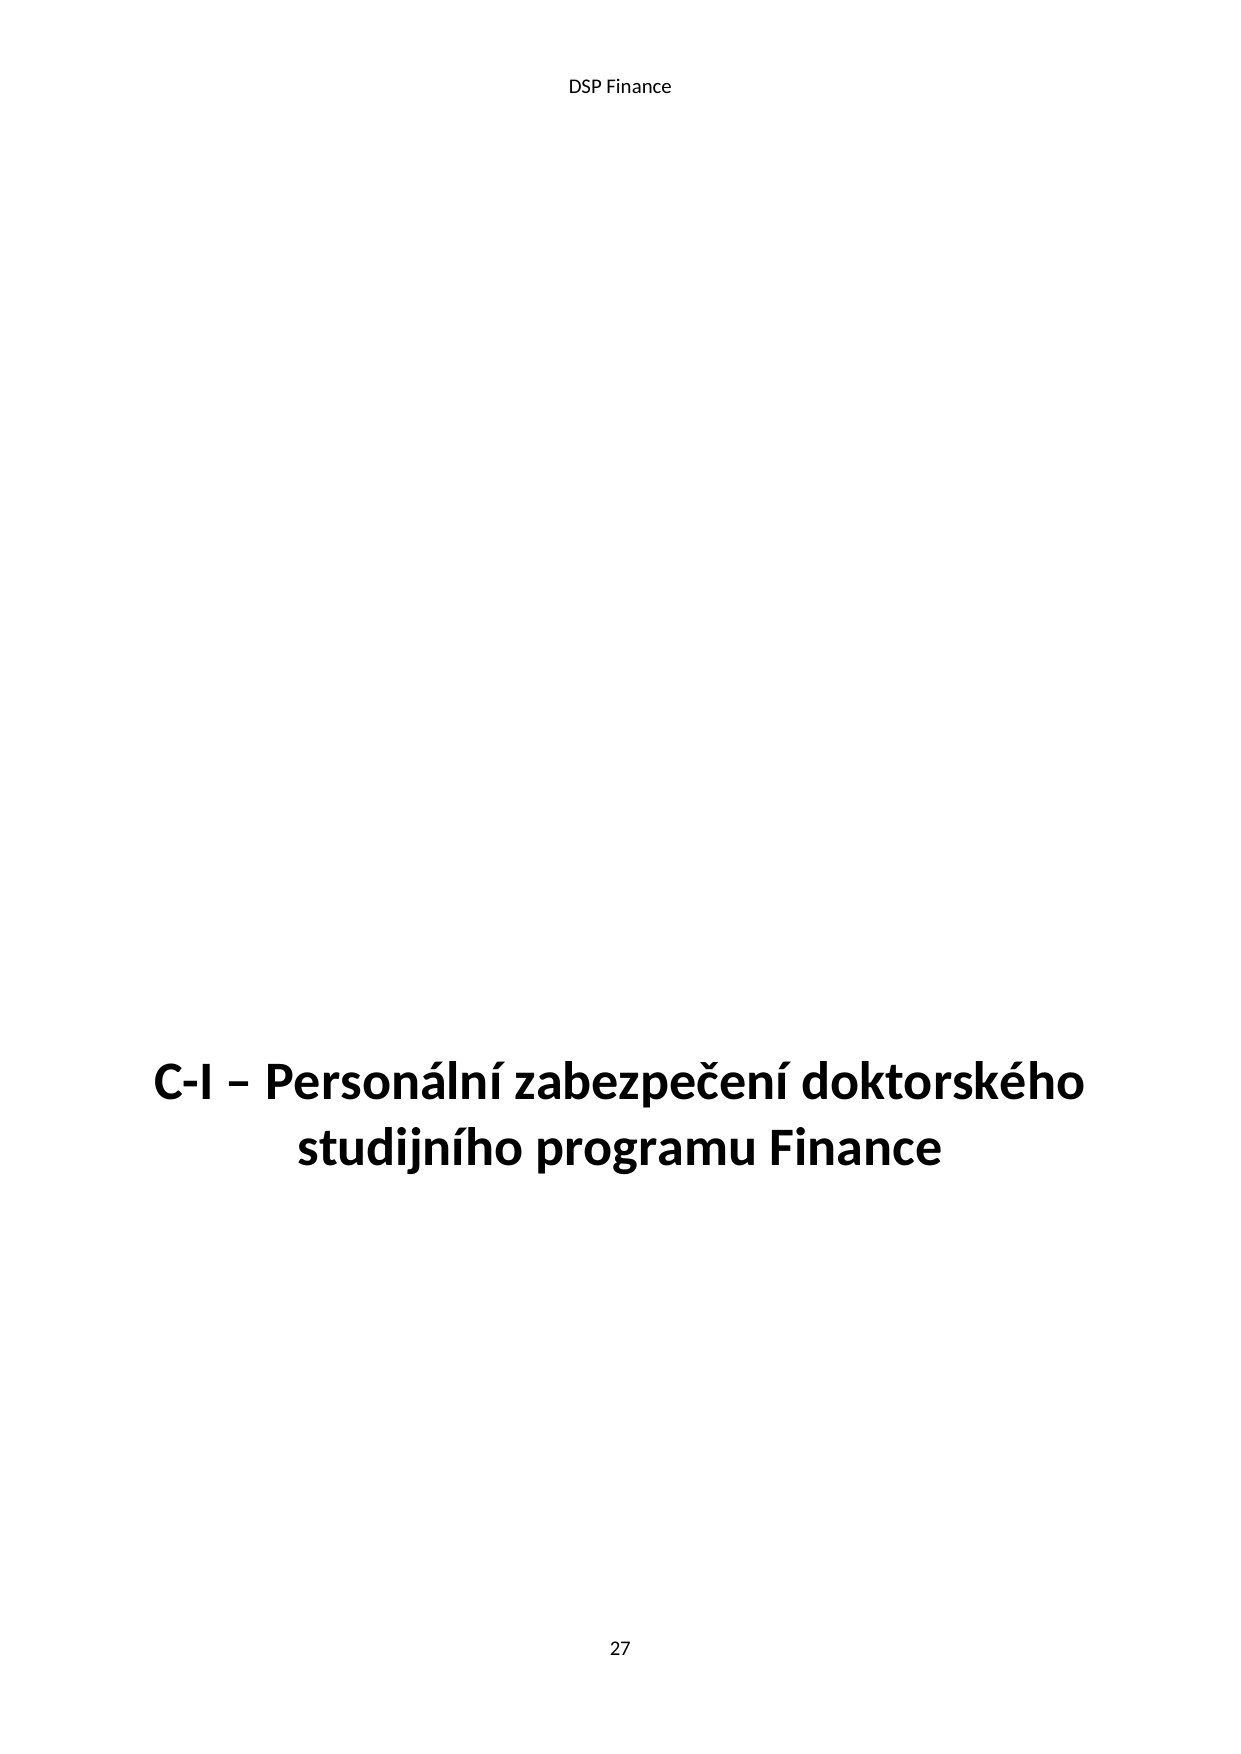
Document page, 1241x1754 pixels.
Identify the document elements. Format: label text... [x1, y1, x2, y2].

text C-I – Personální zabezpečení doktorského studijního programu Finance [148, 1047, 1093, 1179]
